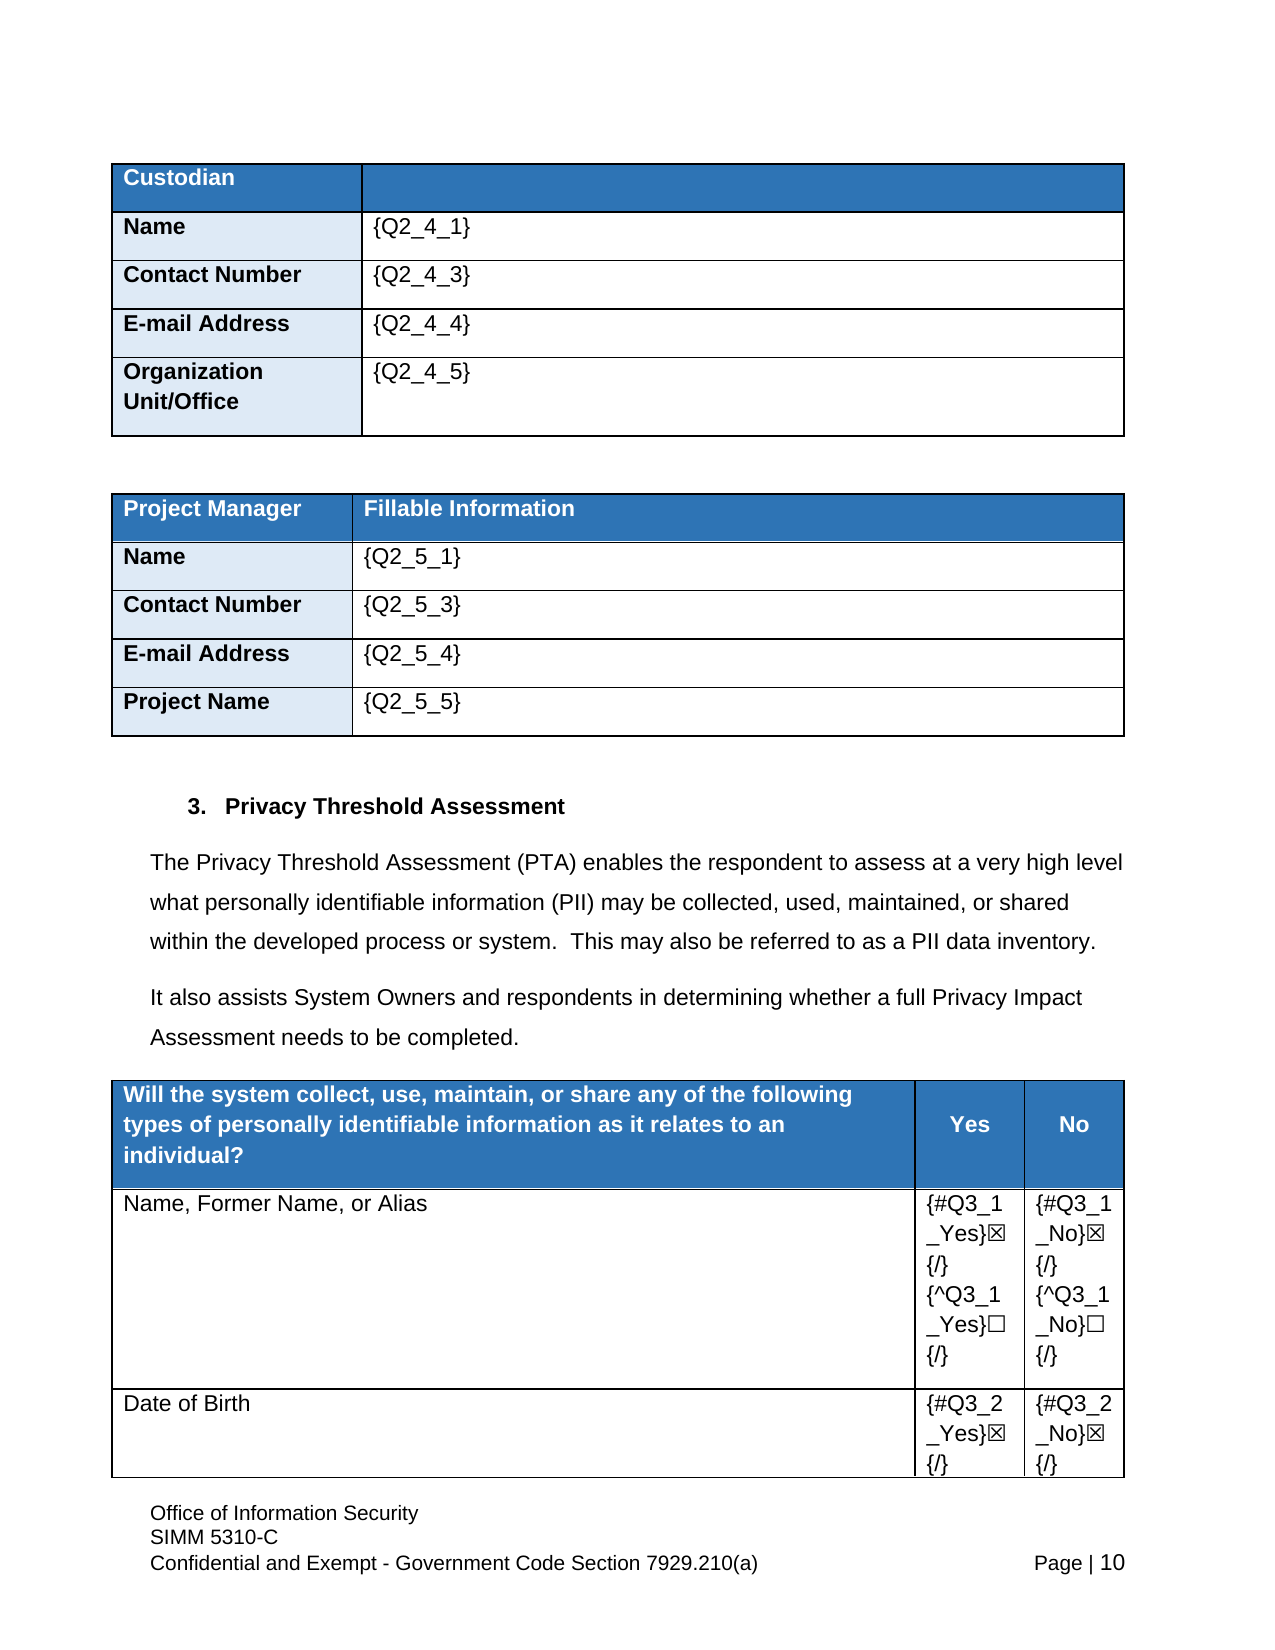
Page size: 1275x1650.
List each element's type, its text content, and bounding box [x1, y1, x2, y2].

list Privacy Threshold Assessment [187, 793, 1125, 819]
text It also assists System Owners and respondents in determining whether a full Privacy Impact Assessment needs to be completed. [150, 984, 1125, 1050]
table_cell Name [113, 543, 352, 590]
table_cell E-mail Address [113, 310, 361, 357]
table_cell {Q2_5_3} [353, 591, 1123, 638]
table_cell Name, Former Name, or Alias [113, 1190, 914, 1388]
table_cell {#Q3_1_No}☒{/}{^Q3_1_No}☐{/} [1025, 1190, 1123, 1388]
table_cell Date of Birth [113, 1390, 914, 1476]
text The Privacy Threshold Assessment (PTA) enables the respondent to assess at a very high level what personally identifiable information (PII) may be collected, used, maintained, or shared within the developed process or system. This may also be referred to as a PII data inventory. [150, 849, 1125, 954]
table_header No [1025, 1081, 1123, 1188]
table_cell {Q2_4_4} [363, 310, 1123, 357]
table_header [363, 165, 1123, 211]
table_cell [916, 1390, 1024, 1476]
table_cell E-mail Address [113, 640, 352, 687]
table_cell Project Name [113, 688, 352, 735]
table_cell {Q2_4_5} [363, 358, 1123, 435]
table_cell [1025, 1390, 1123, 1476]
table_cell {Q2_5_5} [353, 688, 1123, 735]
table_cell {Q2_5_1} [353, 543, 1123, 590]
table_cell {#Q3_1_Yes}☒{/}{^Q3_1_Yes}☐{/} [916, 1190, 1024, 1388]
table_cell Organization Unit/Office [113, 358, 361, 435]
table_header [113, 165, 361, 211]
table_cell Name [113, 213, 361, 260]
table_header Yes [916, 1081, 1024, 1188]
table_cell Contact Number [113, 261, 361, 308]
table_cell {Q2_4_3} [363, 261, 1123, 308]
table_header Project Manager [113, 495, 352, 541]
table_cell {Q2_4_1} [363, 213, 1123, 260]
table_header Will the system collect, use, maintain, or share any of the following types of personally identifiable information as it relates to an individual? [113, 1081, 914, 1188]
table_cell {Q2_5_4} [353, 640, 1123, 687]
table_cell Contact Number [113, 591, 352, 638]
table_header Fillable Information [353, 495, 1123, 541]
